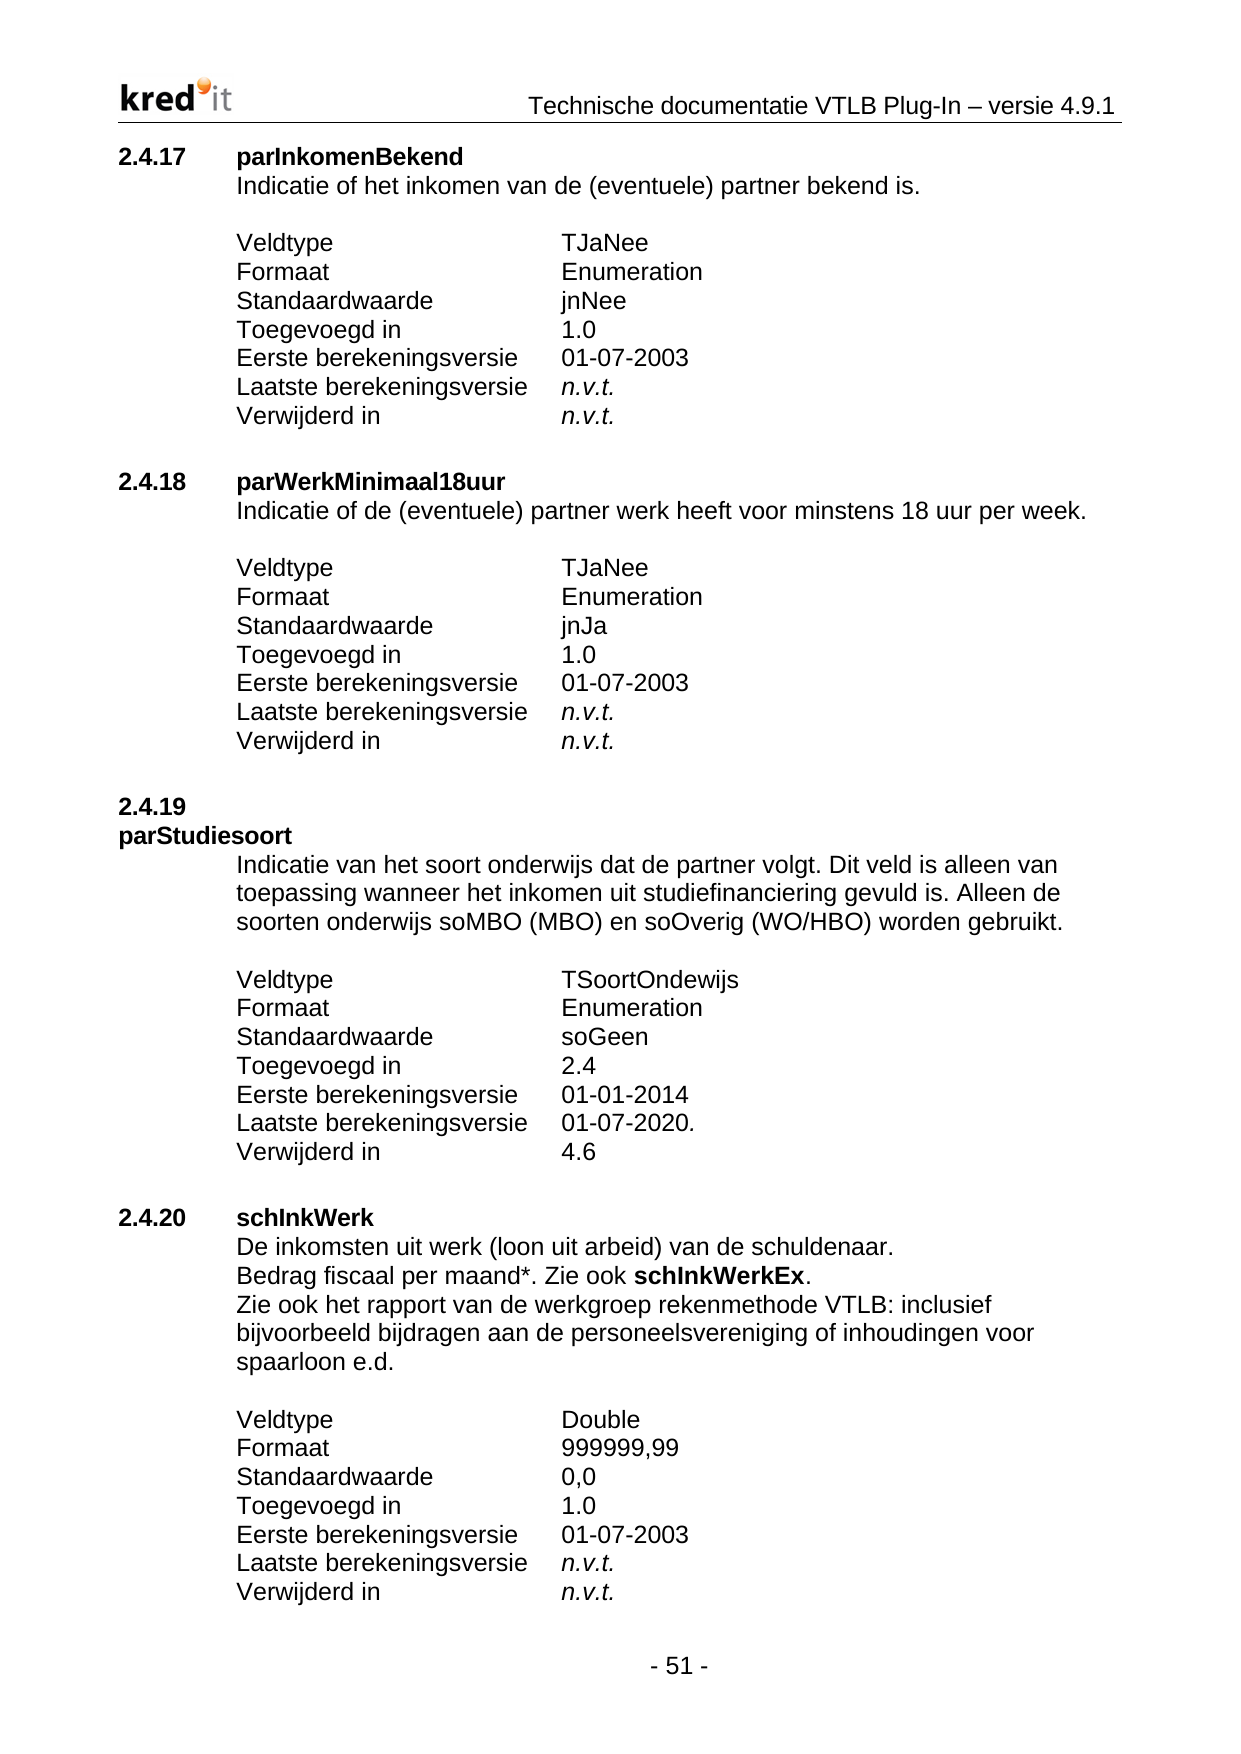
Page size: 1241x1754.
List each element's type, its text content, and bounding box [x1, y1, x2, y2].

text Verwijderd in n.v.t. [236, 401, 1122, 429]
text Eerste berekeningsversie 01-07-2003 [236, 668, 1122, 697]
text Indicatie van het soort onderwijs dat de partner volgt. Dit veld is alleen van toepassing wanneer het inkomen uit studiefinanciering gevuld is. Alleen de soorten onderwijs soMBO (MBO) en soOverig (WO/HBO) worden gebruikt. [236, 849, 1122, 936]
text Eerste berekeningsversie 01-07-2003 [236, 343, 1122, 372]
subtitle parStudiesoort [118, 792, 1122, 849]
text Laatste berekeningsversie 01-07-2020. [236, 1108, 1122, 1137]
text Formaat Enumeration [236, 993, 1122, 1022]
text Bedrag fiscaal per maand*. Zie ook schInkWerkEx. [236, 1261, 1122, 1289]
text Toegevoegd in 1.0 [236, 639, 1122, 668]
text Formaat Enumeration [236, 582, 1122, 611]
subtitle parWerkMinimaal18uur [118, 467, 1122, 496]
text Toegevoegd in 1.0 [236, 1491, 1122, 1519]
text Laatste berekeningsversie n.v.t. [236, 697, 1122, 726]
text Veldtype TJaNee [236, 228, 1122, 257]
text Toegevoegd in 1.0 [236, 314, 1122, 343]
text Standaardwaarde jnJa [236, 611, 1122, 639]
text Verwijderd in n.v.t. [236, 1577, 1122, 1606]
text Toegevoegd in 2.4 [236, 1051, 1122, 1079]
text Formaat Enumeration [236, 257, 1122, 286]
text Standaardwaarde 0,0 [236, 1462, 1122, 1491]
text Veldtype Double [236, 1404, 1122, 1433]
text Eerste berekeningsversie 01-01-2014 [236, 1079, 1122, 1108]
text Indicatie of de (eventuele) partner werk heeft voor minstens 18 uur per week. [236, 496, 1122, 524]
picture [118, 73, 234, 115]
text Laatste berekeningsversie n.v.t. [236, 1548, 1122, 1577]
subtitle parInkomenBekend [118, 142, 1122, 171]
text Veldtype TJaNee [236, 553, 1122, 582]
text Veldtype TSoortOndewijs [236, 964, 1122, 993]
subtitle schInkWerk [118, 1203, 1122, 1232]
text Eerste berekeningsversie 01-07-2003 [236, 1519, 1122, 1548]
text Laatste berekeningsversie n.v.t. [236, 372, 1122, 401]
text Indicatie of het inkomen van de (eventuele) partner bekend is. [236, 171, 1122, 199]
text De inkomsten uit werk (loon uit arbeid) van de schuldenaar. [236, 1232, 1122, 1261]
text Zie ook het rapport van de werkgroep rekenmethode VTLB: inclusief bijvoorbeeld bijdragen aan de personeelsvereniging of inhoudingen voor spaarloon e.d. [236, 1289, 1122, 1376]
text Standaardwaarde jnNee [236, 286, 1122, 314]
text Verwijderd in 4.6 [236, 1137, 1122, 1166]
text Standaardwaarde soGeen [236, 1022, 1122, 1051]
text Formaat 999999,99 [236, 1433, 1122, 1462]
text Verwijderd in n.v.t. [236, 726, 1122, 754]
